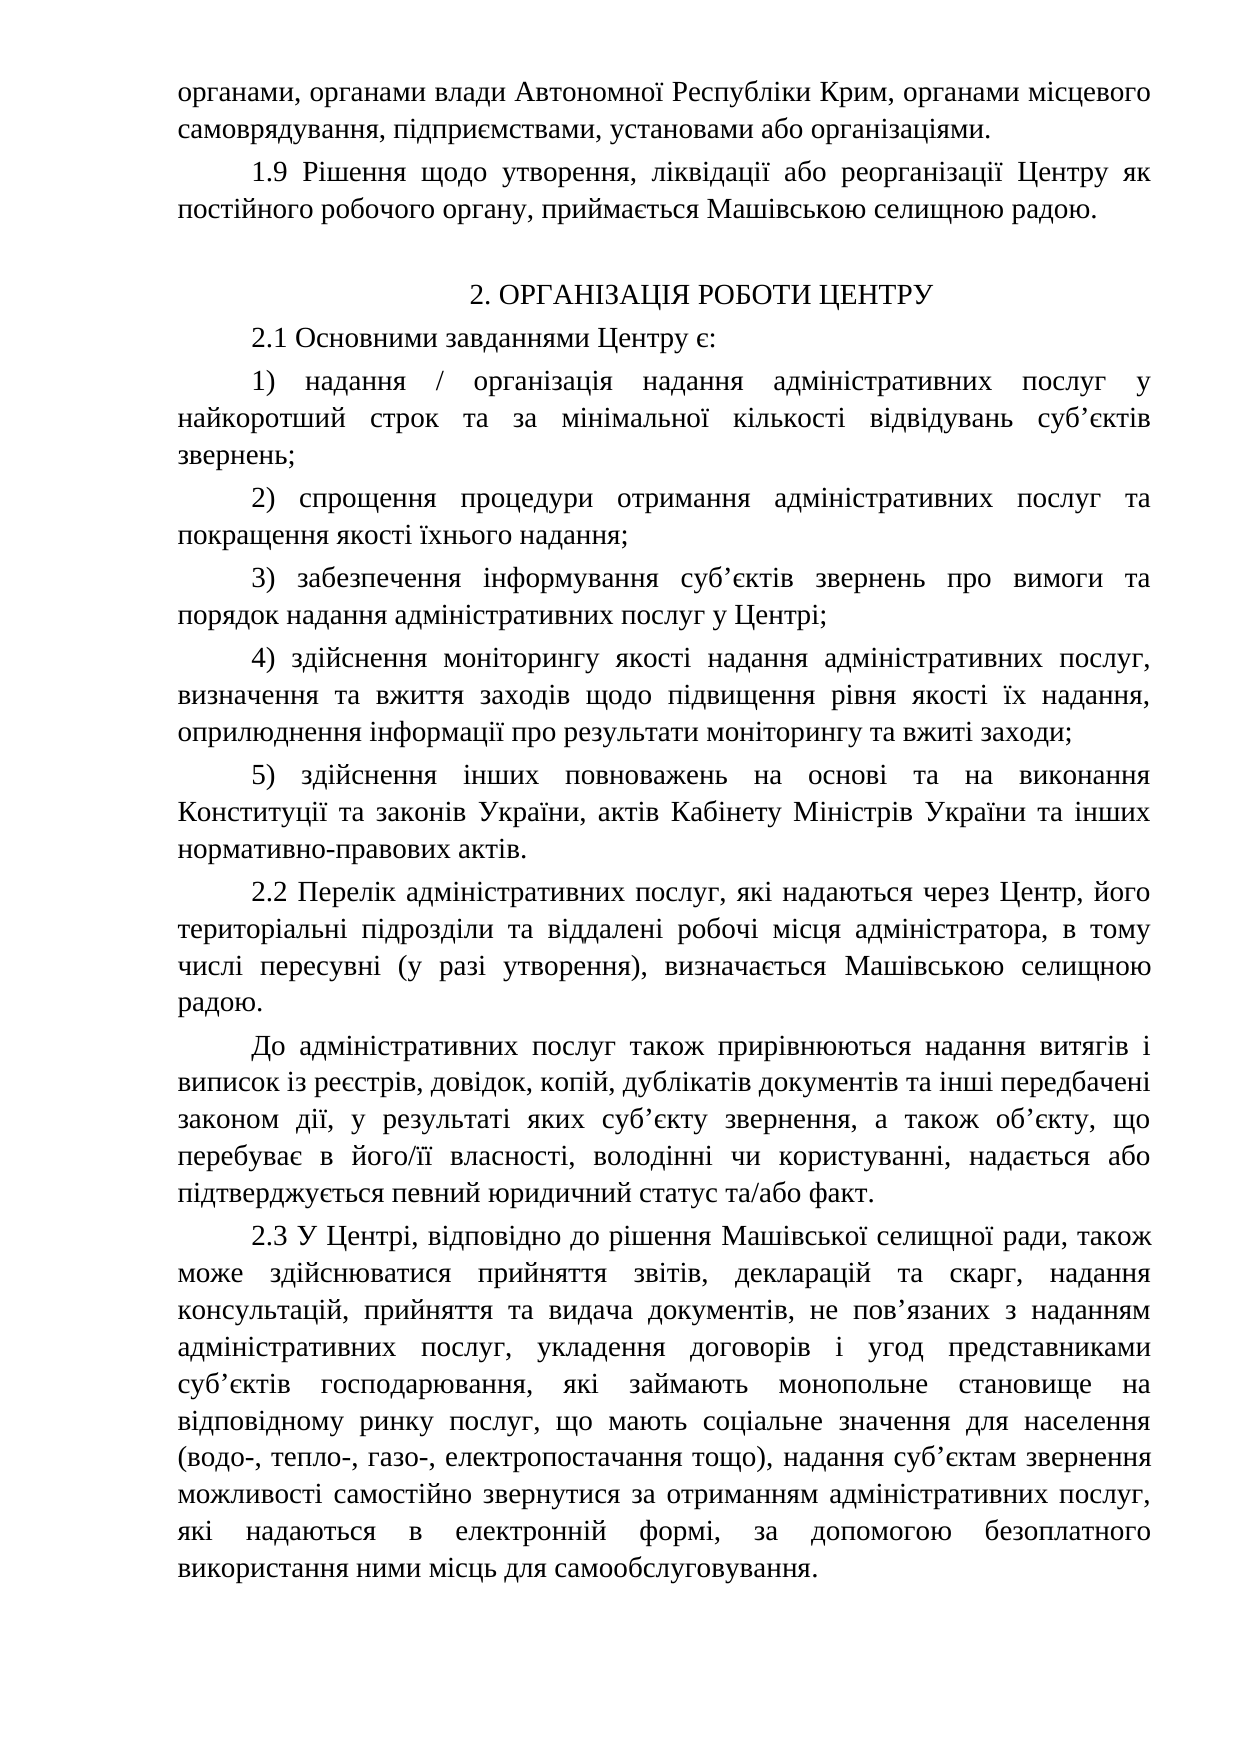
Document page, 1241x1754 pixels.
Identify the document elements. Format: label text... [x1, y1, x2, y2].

text 4) здійснення моніторингу якості надання адміністративних послуг, визначення та вжиття заходів щодо підвищення рівня якості їх надання, оприлюднення інформації про результати моніторингу та вжиті заходи; [177, 640, 1152, 747]
text 2. ОРГАНІЗАЦІЯ РОБОТИ ЦЕНТРУ [177, 277, 1152, 311]
text 2.1 Основними завданнями Центру є: [177, 320, 1152, 354]
text 1) надання / організація надання адміністративних послуг у найкоротший строк та за мінімальної кількості відвідувань суб’єктів звернень; [177, 363, 1152, 471]
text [177, 74, 1152, 144]
text 3) забезпечення інформування суб’єктів звернень про вимоги та порядок надання адміністративних послуг у Центрі; [177, 560, 1152, 631]
text 2.2 Перелік адміністративних послуг, які надаються через Центр, його територіальні підрозділи та віддалені робочі місця адміністратора, в тому числі пересувні (у разі утворення), визначається Машівською селищною радою. [177, 874, 1152, 1018]
text До адміністративних послуг також прирівнюються надання витягів і виписок із реєстрів, довідок, копій, дублікатів документів та інші передбачені законом дії, у результаті яких суб’єкту звернення, а також об’єкту, що перебуває в його/її власності, володінні чи користуванні, надається або підтверджується певний юридичний статус та/або факт. [177, 1028, 1152, 1209]
text 5) здійснення інших повноважень на основі та на виконання Конституції та законів України, актів Кабінету Міністрів України та інших нормативно-правових актів. [177, 757, 1152, 864]
text 1.9 Рішення щодо утворення, ліквідації або реорганізації Центру як постійного робочого органу, приймається Машівською селищною радою. [177, 154, 1152, 224]
text 2.3 У Центрі, відповідно до рішення Машівської селищної ради, також може здійснюватися прийняття звітів, декларацій та скарг, надання консультацій, прийняття та видача документів, не пов’язаних з наданням адміністративних послуг, укладення договорів і угод представниками суб’єктів господарювання, які займають монопольне становище на відповідному ринку послуг, що мають соціальне значення для населення (водо-, тепло-, газо-, електропостачання тощо), надання суб’єктам звернення можливості самостійно звернутися за отриманням адміністративних послуг, які надаються в електронній формі, за допомогою безоплатного використання ними місць для самообслуговування. [177, 1218, 1152, 1476]
text 2) спрощення процедури отримання адміністративних послуг та покращення якості їхнього надання; [177, 480, 1152, 551]
